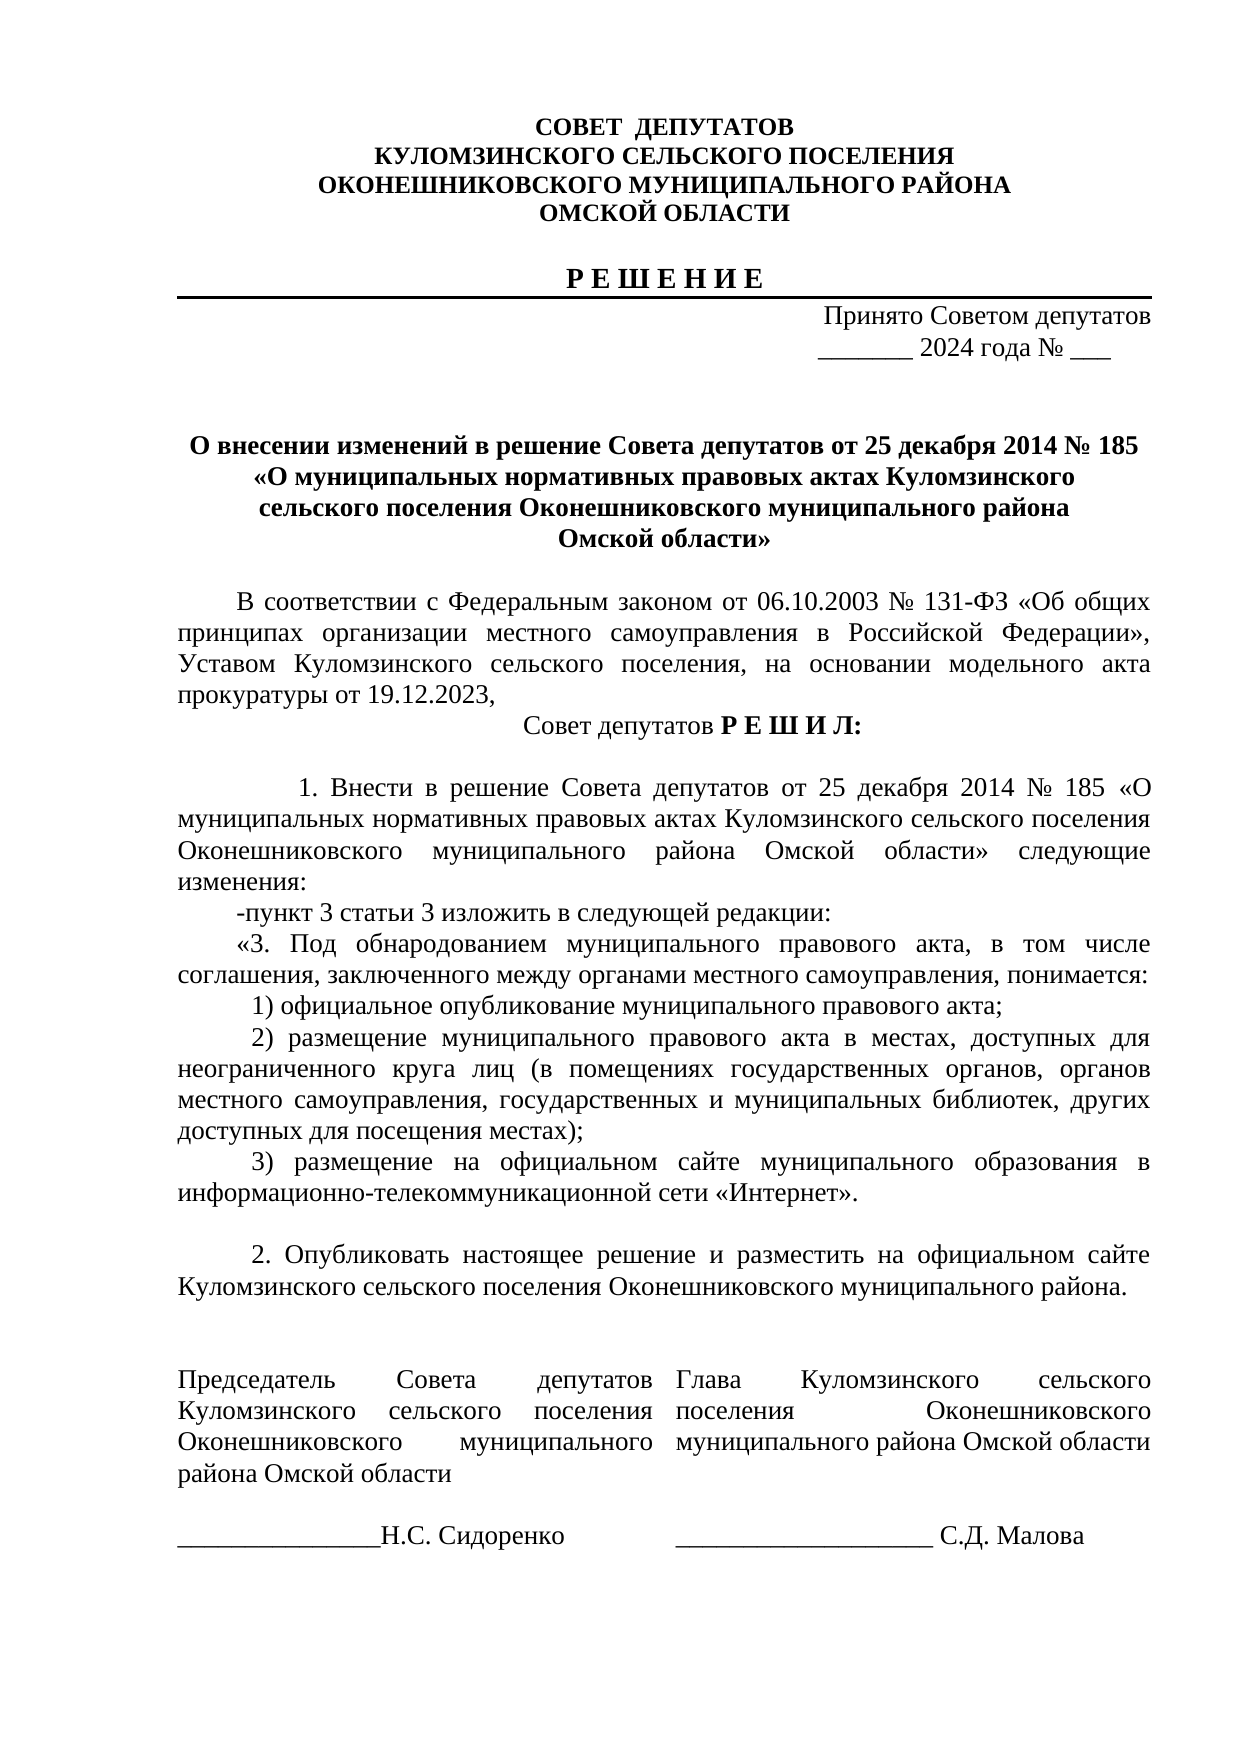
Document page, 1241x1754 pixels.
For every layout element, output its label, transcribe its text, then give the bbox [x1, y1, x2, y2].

table_header Председатель Совета депутатов Куломзинского сельского поселения Оконешниковского муниципального района Омской области _______________Н.С. Сидоренко [166, 1363, 664, 1581]
text Принято Советом депутатов [177, 299, 1152, 331]
text Совет депутатов Р Е Ш И Л: [177, 709, 1152, 740]
text 2) размещение муниципального правового акта в местах, доступных для неограниченного круга лиц (в помещениях государственных органов, органов местного самоуправления, государственных и муниципальных библиотек, других доступных для посещения местах); [177, 1021, 1152, 1145]
text КУЛОМЗИНСКОГО СЕЛЬСКОГО ПОСЕЛЕНИЯ [177, 141, 1152, 170]
table_header Глава Куломзинского сельского поселения Оконешниковского муниципального района Омской области ___________________ С.Д. Малова [664, 1363, 1163, 1581]
text _______ 2024 года № ___ [177, 331, 1152, 362]
text 2. Опубликовать настоящее решение и разместить на официальном сайте Куломзинского сельского поселения Оконешниковского муниципального района. [177, 1239, 1152, 1301]
text В соответствии с Федеральным законом от 06.10.2003 № 131-ФЗ «Об общих принципах организации местного самоуправления в Российской Федерации», Уставом Куломзинского сельского поселения, на основании модельного акта прокуратуры от 19.12.2023, [177, 584, 1152, 709]
text 1. Внести в решение Совета депутатов от 25 декабря 2014 № 185 «О муниципальных нормативных правовых актах Куломзинского сельского поселения Оконешниковского муниципального района Омской области» следующие изменения: [177, 771, 1152, 896]
text СОВЕТ ДЕПУТАТОВ [177, 112, 1152, 141]
text -пункт 3 статьи 3 изложить в следующей редакции: [177, 896, 1152, 927]
text 1) официальное опубликование муниципального правового акта; [177, 989, 1152, 1021]
text ОКОНЕШНИКОВСКОГО МУНИЦИПАЛЬНОГО РАЙОНА [177, 170, 1152, 198]
text Р Е Ш Е Н И Е [177, 261, 1152, 296]
text Омской области» [177, 522, 1152, 553]
text ОМСКОЙ ОБЛАСТИ [177, 198, 1152, 227]
text О внесении изменений в решение Совета депутатов от 25 декабря 2014 № 185 «О муниципальных нормативных правовых актах Куломзинского [177, 429, 1152, 491]
text «3. Под обнародованием муниципального правового акта, в том числе соглашения, заключенного между органами местного самоуправления, понимается: [177, 927, 1152, 989]
text сельского поселения Оконешниковского муниципального района [177, 491, 1152, 522]
text 3) размещение на официальном сайте муниципального образования в информационно-телекоммуникационной сети «Интернет». [177, 1145, 1152, 1207]
